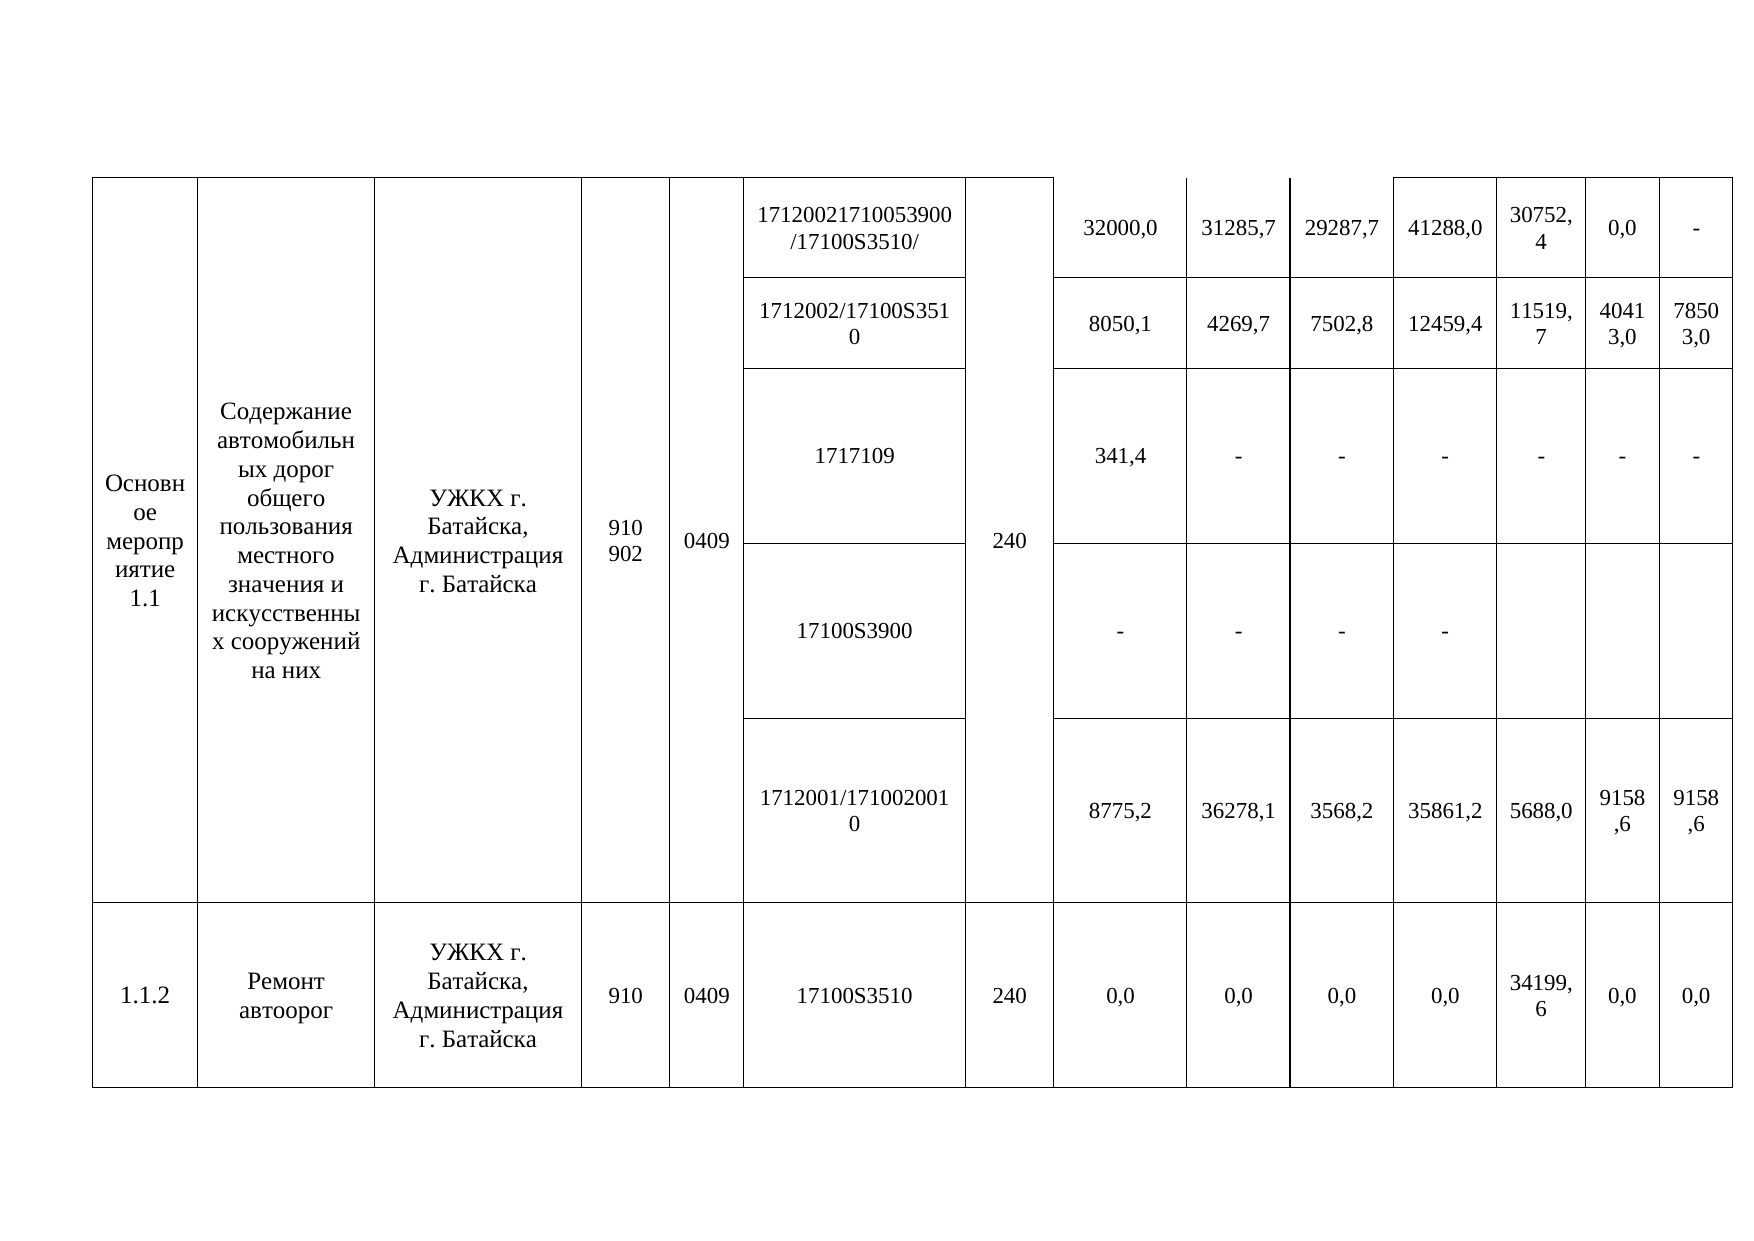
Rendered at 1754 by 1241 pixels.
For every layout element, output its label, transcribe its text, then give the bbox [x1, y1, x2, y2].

table_cell 240 [966, 903, 1053, 1087]
table_cell - [1394, 544, 1496, 718]
table_cell 32000,0 [1054, 177, 1187, 277]
table_cell 5688,0 [1497, 719, 1585, 902]
table_cell 1717109 [744, 369, 965, 543]
table_cell Содержание автомобильных дорог общего пользования местного значения и искусственных сооружений на них [198, 178, 374, 902]
table_cell 8050,1 [1054, 278, 1186, 368]
table_cell - [1187, 369, 1289, 543]
table_cell - [1187, 544, 1289, 718]
table_cell 31285,7 [1187, 177, 1290, 277]
table_cell 0,0 [1394, 903, 1496, 1087]
table_cell 17100S3510 [744, 903, 965, 1087]
table_cell 0,0 [1586, 178, 1659, 277]
table_cell 1712001/1710020010 [744, 719, 965, 902]
table_cell 0,0 [1187, 903, 1289, 1087]
table_cell 29287,7 [1290, 177, 1393, 277]
table_cell 0,0 [1054, 903, 1186, 1087]
table_cell - [1291, 369, 1393, 543]
table_cell - [1660, 178, 1732, 277]
table_cell - [1660, 369, 1732, 543]
table_cell 17100S3900 [744, 544, 965, 718]
table_cell 12459,4 [1394, 278, 1496, 368]
table_cell 41288,0 [1394, 178, 1496, 277]
table_cell Основное мероприятие 1.1 [93, 178, 197, 902]
table_cell 910 [582, 903, 669, 1087]
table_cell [375, 178, 581, 902]
table_cell - [1291, 544, 1393, 718]
table_cell - [1497, 369, 1585, 543]
table_cell [1586, 544, 1659, 718]
table_cell 7502,8 [1291, 278, 1393, 368]
table_cell 9158,6 [1660, 719, 1732, 902]
table_cell 3568,2 [1291, 719, 1393, 902]
table_cell 78503,0 [1660, 278, 1732, 368]
table_cell 0409 [670, 178, 743, 902]
table_cell - [1586, 369, 1659, 543]
table_cell 11519,7 [1497, 278, 1585, 368]
table_cell 1.1.2 [93, 903, 197, 1087]
table_cell 341,4 [1054, 369, 1186, 543]
table_cell 4269,7 [1187, 278, 1289, 368]
table_cell 240 [966, 178, 1053, 902]
table_cell 0,0 [1291, 903, 1393, 1087]
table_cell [375, 903, 581, 1087]
table_cell 0409 [670, 903, 743, 1087]
table_cell 40413,0 [1586, 278, 1659, 368]
table_cell - [1394, 369, 1496, 543]
table_cell 1712002/17100S3510 [744, 278, 965, 368]
table_cell - [1054, 544, 1186, 718]
table_cell 30752,4 [1497, 178, 1585, 277]
table_cell Ремонт автоорог [198, 903, 374, 1087]
table_cell 35861,2 [1394, 719, 1496, 902]
table_cell [1497, 544, 1585, 718]
table_cell 0,0 [1660, 903, 1732, 1087]
table_cell 34199,6 [1497, 903, 1585, 1087]
table_cell 910 902 [582, 178, 669, 902]
table_cell [1660, 544, 1732, 718]
table_cell 17120021710053900/17100S3510/ [744, 178, 965, 277]
table_cell 9158,6 [1586, 719, 1659, 902]
table_cell 8775,2 [1054, 719, 1186, 902]
table_cell 36278,1 [1187, 719, 1289, 902]
table_cell 0,0 [1586, 903, 1659, 1087]
